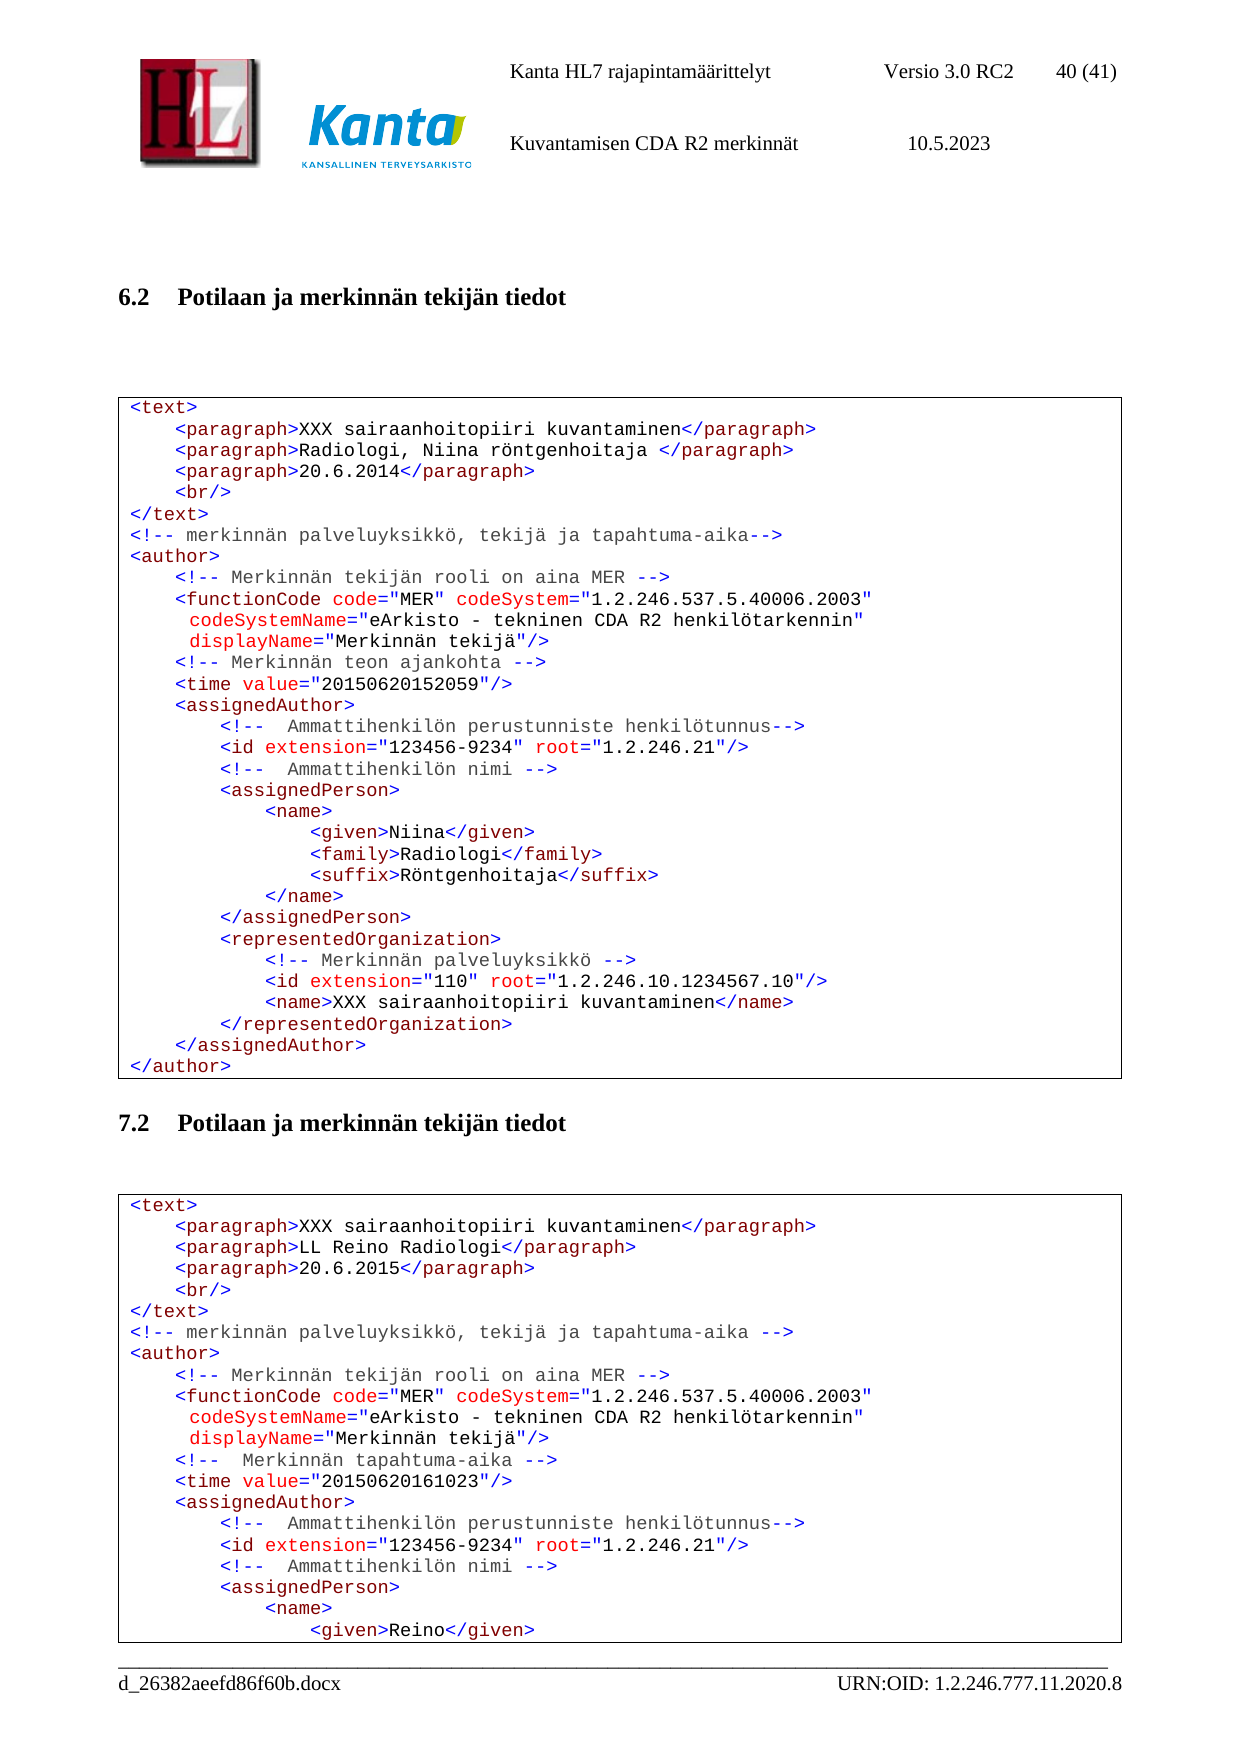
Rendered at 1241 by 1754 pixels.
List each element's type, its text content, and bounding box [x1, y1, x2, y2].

text 6.2 Potilaan ja merkinnän tekijän tiedot [118, 282, 1122, 311]
picture [140, 59, 262, 168]
text 7.2 Potilaan ja merkinnän tekijän tiedot [118, 1108, 1122, 1137]
table_header <text> <paragraph>XXX sairaanhoitopiiri kuvantaminen</paragraph> <paragraph>Radiologi, Niina röntgenhoitaja </paragraph> <paragraph>20.6.2014</paragraph> <br/> </text> <!-- merkinnän palveluyksikkö, tekijä ja tapahtuma-aika--> <author> <!-- Merkinnän tekijän rooli on aina MER --> <functionCode code="MER" codeSystem="1.2.246.537.5.40006.2003" codeSystemName="eArkisto - tekninen CDA R2 henkilötarkennin" displayName="Merkinnän tekijä"/> <!-- Merkinnän teon ajankohta --> <time value="20150620152059"/> <assignedAuthor> <!-- Ammattihenkilön perustunniste henkilötunnus--> <id extension="123456-9234" root="1.2.246.21"/> <!-- Ammattihenkilön nimi --> <assignedPerson> <name> <given>Niina</given> <family>Radiologi</family> <suffix>Röntgenhoitaja</suffix> </name> </assignedPerson> <representedOrganization> <!-- Merkinnän palveluyksikkö --> <id extension="110" root="1.2.246.10.1234567.10"/> <name>XXX sairaanhoitopiiri kuvantaminen</name> </representedOrganization> </assignedAuthor> </author> [119, 398, 1121, 1078]
picture [302, 105, 472, 168]
picture [323, 105, 335, 119]
